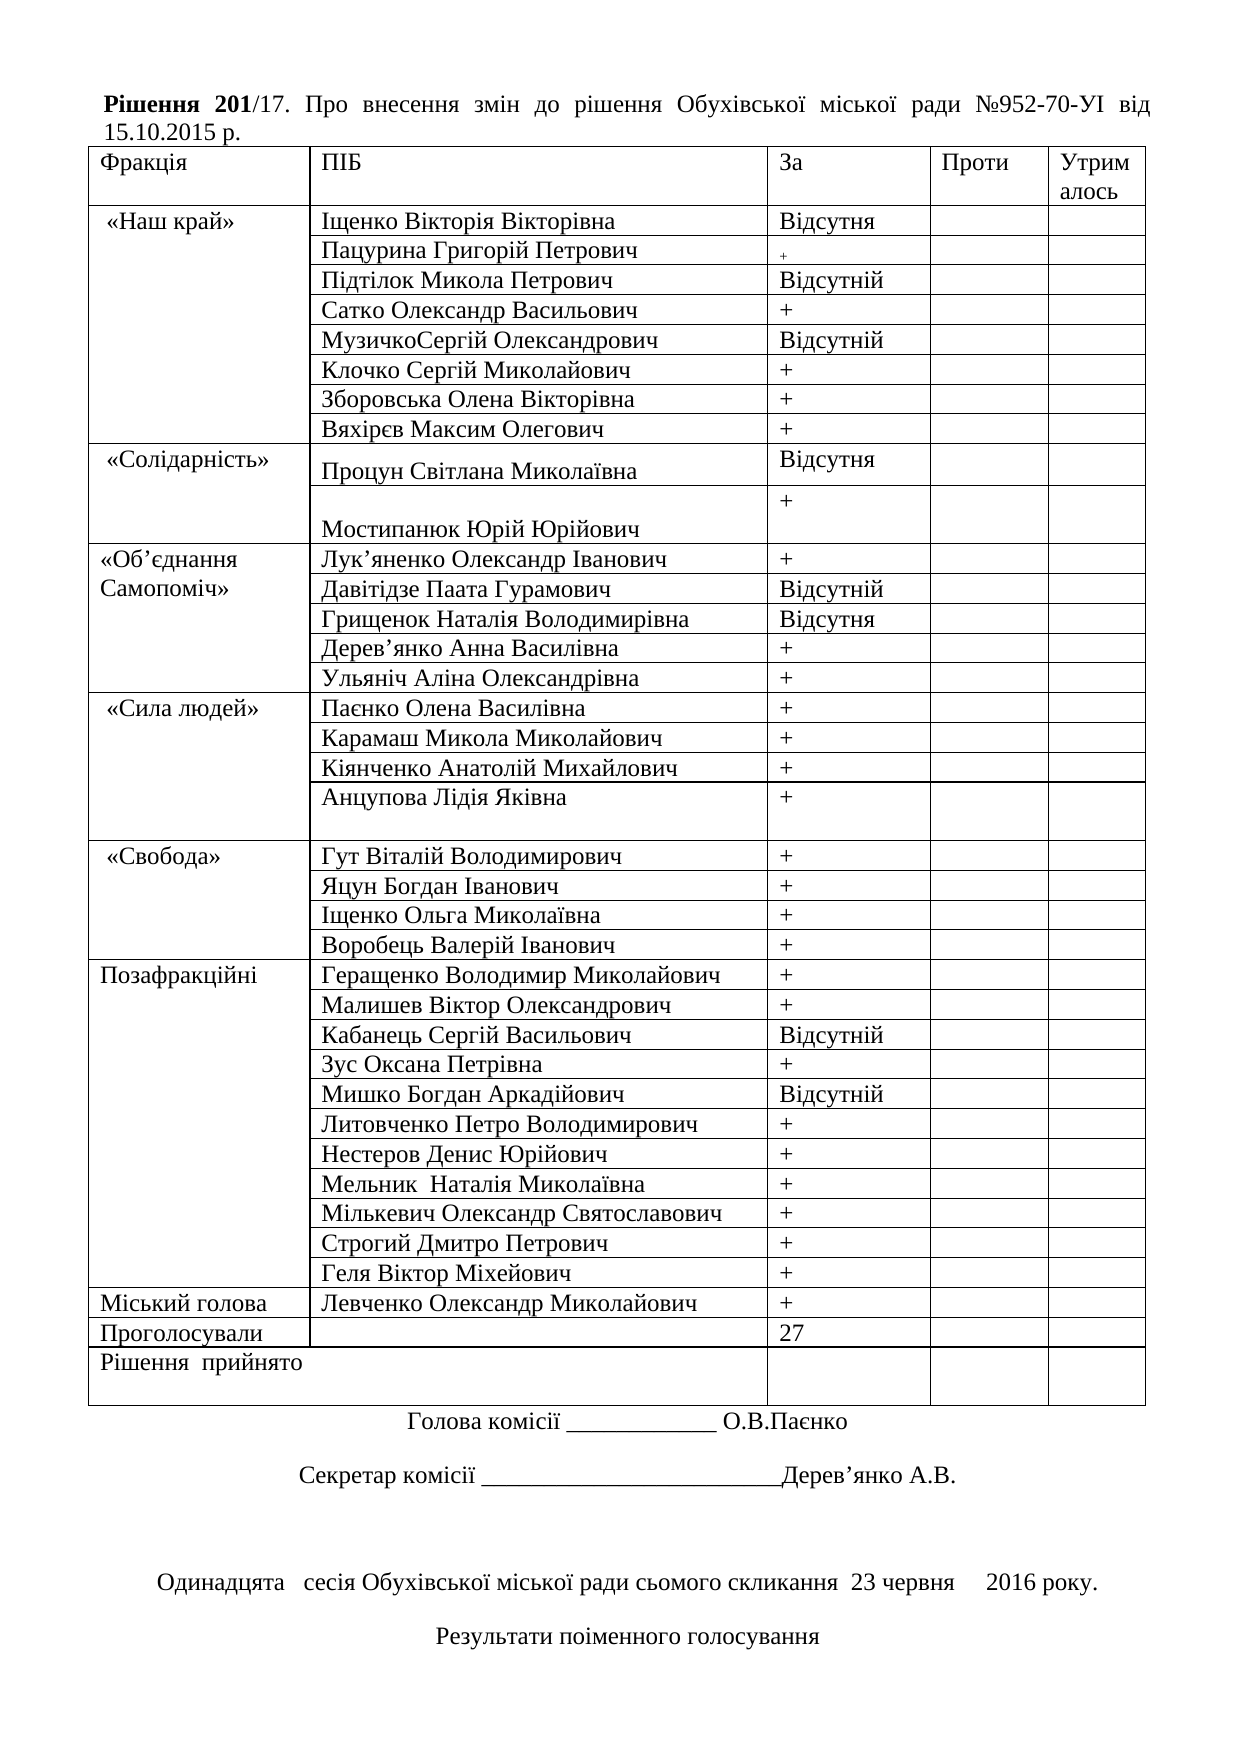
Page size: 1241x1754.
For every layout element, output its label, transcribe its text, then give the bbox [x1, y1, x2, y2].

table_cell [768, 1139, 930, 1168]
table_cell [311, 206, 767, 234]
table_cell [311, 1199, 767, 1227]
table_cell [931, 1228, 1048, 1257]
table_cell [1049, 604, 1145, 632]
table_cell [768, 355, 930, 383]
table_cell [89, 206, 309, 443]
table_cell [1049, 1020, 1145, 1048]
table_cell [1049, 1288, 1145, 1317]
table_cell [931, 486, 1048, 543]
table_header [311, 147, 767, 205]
text Секретар комісії ________________________Дерев’янко А.В. [103, 1460, 1152, 1488]
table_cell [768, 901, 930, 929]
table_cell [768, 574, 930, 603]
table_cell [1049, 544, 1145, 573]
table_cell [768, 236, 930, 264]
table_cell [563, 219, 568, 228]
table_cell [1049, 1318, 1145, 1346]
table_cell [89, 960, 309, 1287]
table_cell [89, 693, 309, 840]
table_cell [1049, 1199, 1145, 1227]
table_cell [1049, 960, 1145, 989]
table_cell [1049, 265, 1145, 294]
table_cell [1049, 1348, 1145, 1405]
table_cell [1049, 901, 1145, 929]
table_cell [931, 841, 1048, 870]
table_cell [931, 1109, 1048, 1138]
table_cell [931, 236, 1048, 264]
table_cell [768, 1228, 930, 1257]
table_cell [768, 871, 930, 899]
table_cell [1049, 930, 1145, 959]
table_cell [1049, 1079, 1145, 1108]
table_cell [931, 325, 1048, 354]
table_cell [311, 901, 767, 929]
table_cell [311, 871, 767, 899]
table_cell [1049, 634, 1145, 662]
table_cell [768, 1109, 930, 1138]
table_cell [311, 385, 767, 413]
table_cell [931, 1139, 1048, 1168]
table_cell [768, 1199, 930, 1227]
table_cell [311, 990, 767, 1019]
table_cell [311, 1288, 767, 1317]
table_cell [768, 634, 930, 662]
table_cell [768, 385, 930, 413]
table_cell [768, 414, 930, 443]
subtitle Рішення 201/17. Про внесення змін до рішення Обухівської міської ради №952-70-УІ від 15.10.2015 р. [103, 89, 1152, 146]
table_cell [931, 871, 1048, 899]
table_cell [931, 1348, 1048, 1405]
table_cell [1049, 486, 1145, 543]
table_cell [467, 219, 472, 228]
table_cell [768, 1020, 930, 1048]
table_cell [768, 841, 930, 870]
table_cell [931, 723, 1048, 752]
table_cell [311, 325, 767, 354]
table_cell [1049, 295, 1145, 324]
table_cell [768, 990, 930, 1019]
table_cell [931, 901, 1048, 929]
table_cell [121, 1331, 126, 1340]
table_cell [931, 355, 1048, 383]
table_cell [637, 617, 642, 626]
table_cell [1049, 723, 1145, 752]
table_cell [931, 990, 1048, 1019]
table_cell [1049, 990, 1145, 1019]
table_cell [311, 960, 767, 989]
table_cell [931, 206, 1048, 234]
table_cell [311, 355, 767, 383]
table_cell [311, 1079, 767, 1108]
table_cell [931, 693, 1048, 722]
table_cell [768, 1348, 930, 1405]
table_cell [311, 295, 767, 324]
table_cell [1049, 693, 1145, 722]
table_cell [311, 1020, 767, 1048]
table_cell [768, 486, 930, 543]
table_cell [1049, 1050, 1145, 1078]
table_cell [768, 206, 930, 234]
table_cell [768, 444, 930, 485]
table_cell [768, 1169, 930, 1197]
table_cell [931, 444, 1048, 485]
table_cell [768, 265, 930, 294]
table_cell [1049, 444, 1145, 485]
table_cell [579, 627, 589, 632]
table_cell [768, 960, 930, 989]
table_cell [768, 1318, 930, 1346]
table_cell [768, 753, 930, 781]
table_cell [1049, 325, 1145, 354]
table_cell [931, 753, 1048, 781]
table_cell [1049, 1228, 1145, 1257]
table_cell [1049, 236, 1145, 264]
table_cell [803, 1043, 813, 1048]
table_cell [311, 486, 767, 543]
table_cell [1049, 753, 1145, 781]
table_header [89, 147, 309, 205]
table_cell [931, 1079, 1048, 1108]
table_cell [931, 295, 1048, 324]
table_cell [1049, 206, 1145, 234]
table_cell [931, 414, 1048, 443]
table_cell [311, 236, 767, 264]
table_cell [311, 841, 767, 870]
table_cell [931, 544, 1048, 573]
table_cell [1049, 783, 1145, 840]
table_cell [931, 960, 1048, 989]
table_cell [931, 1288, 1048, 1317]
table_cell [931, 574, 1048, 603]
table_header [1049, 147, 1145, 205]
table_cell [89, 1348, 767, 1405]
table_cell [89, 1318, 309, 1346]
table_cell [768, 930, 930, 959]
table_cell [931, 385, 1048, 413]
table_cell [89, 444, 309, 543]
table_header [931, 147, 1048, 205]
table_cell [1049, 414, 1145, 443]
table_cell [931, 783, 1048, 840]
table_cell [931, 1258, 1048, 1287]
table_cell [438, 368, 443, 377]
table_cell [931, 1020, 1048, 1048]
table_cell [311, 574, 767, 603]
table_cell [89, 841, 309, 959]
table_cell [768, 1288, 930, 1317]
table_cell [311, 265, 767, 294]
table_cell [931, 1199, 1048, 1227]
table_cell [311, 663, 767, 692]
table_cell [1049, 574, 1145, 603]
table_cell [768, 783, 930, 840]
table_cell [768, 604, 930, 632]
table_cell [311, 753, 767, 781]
text Одинадцята сесія Обухівської міської ради сьомого скликання 23 червня 2016 року. [103, 1567, 1152, 1596]
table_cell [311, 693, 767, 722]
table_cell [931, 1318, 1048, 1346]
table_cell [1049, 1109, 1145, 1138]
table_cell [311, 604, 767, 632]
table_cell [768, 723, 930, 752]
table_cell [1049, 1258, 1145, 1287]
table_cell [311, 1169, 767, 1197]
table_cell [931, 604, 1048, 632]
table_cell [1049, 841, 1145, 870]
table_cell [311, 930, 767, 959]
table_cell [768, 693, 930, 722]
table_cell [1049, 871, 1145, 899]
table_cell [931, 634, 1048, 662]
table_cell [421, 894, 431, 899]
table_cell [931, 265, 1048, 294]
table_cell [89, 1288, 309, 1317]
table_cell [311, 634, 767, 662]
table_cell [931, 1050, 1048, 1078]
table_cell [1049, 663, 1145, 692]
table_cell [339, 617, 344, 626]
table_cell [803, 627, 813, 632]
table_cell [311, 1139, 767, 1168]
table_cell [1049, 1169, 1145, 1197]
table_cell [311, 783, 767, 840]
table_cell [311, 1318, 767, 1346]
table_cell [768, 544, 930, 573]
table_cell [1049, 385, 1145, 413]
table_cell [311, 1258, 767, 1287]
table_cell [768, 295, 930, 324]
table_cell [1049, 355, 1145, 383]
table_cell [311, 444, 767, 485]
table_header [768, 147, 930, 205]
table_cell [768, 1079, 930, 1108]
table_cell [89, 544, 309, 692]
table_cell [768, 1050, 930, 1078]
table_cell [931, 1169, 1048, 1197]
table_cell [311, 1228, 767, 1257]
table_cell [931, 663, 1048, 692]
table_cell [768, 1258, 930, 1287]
text Голова комісії ____________ О.В.Паєнко [103, 1406, 1152, 1435]
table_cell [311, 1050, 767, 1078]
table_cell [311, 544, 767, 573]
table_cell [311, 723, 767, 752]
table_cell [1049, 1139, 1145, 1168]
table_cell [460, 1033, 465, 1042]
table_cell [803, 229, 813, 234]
text Результати поіменного голосування [103, 1621, 1152, 1650]
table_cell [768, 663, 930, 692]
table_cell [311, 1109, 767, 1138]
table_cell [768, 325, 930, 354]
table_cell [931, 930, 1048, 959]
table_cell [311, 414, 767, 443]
